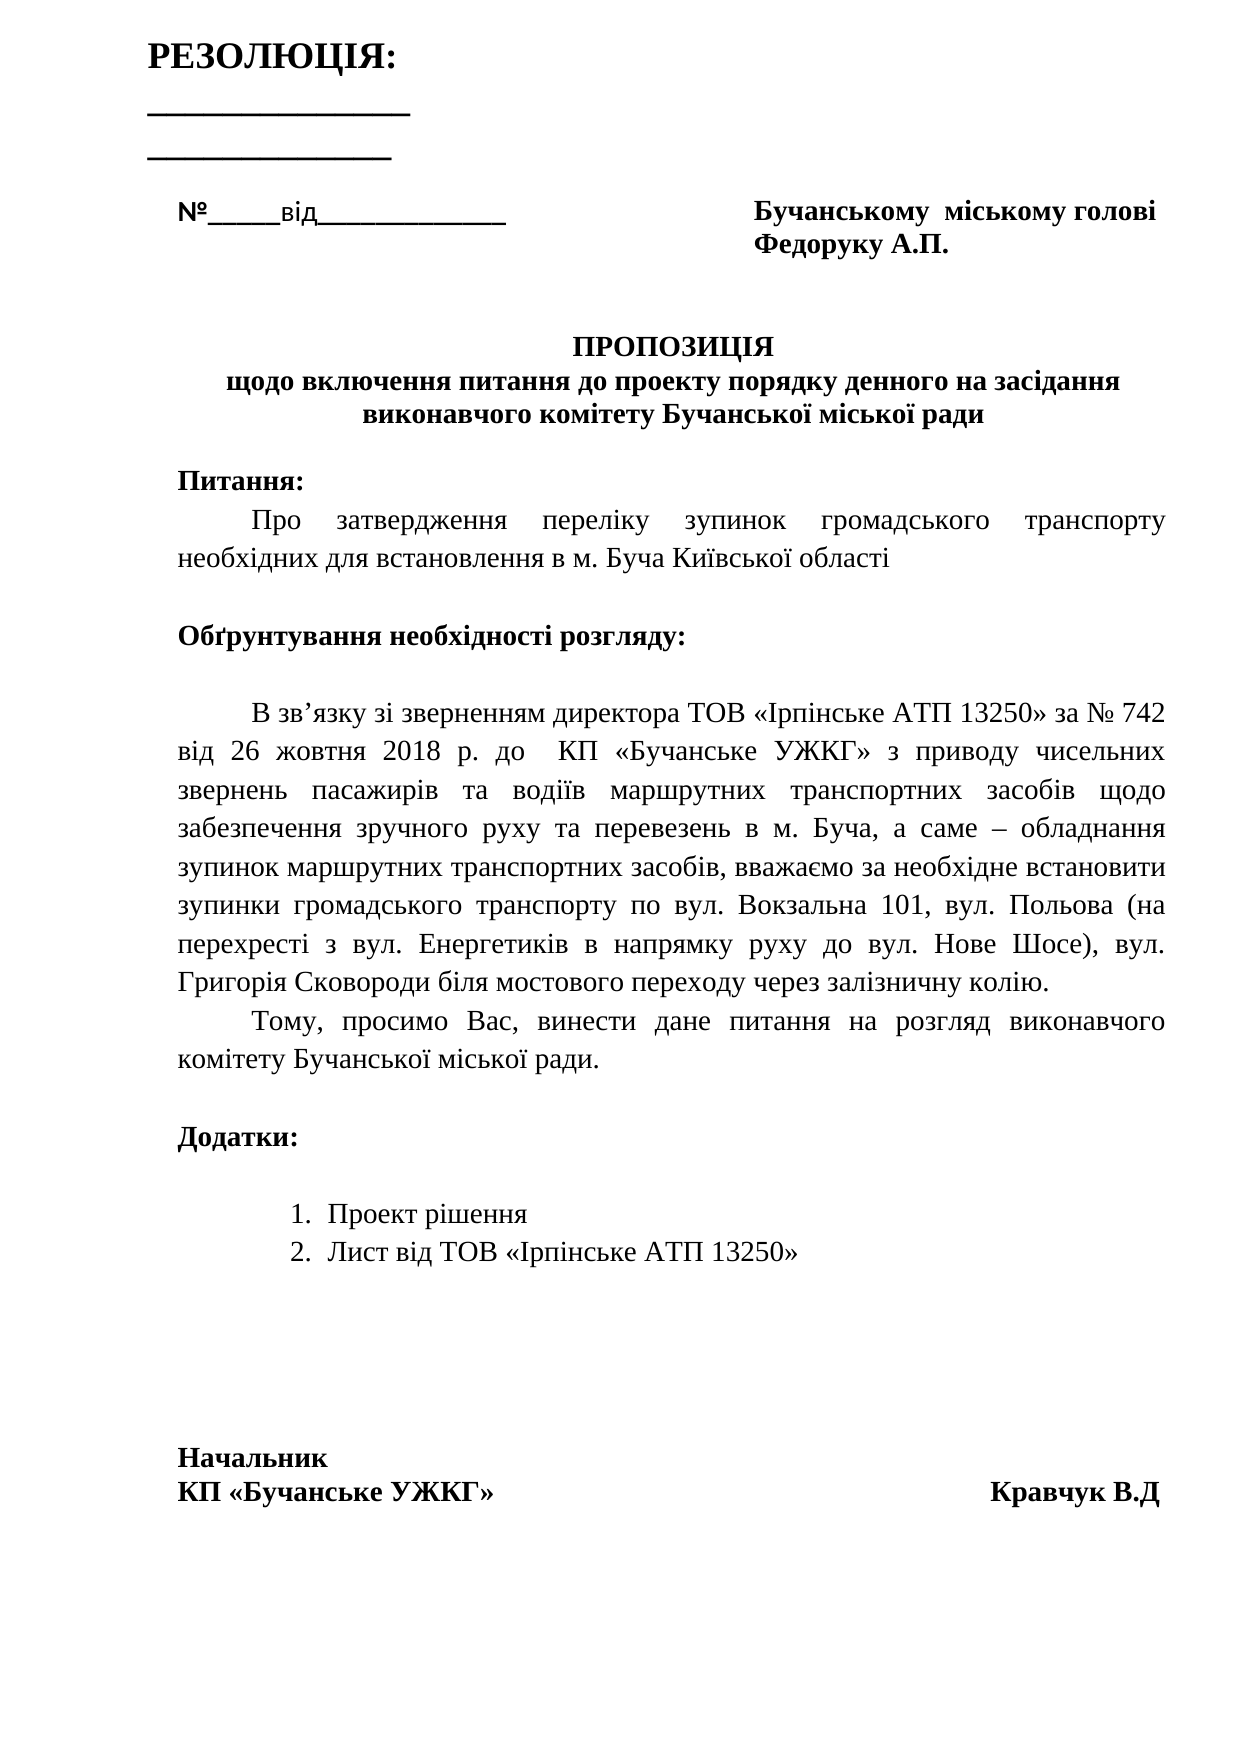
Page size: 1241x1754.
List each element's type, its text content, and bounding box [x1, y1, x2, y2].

text КП «Бучанське УЖКГ» Кравчук В.Д [177, 1474, 1169, 1508]
list Проект рішення [290, 1196, 1167, 1229]
text Про затвердження переліку зупинок громадського транспорту необхідних для встановлення в м. Буча Київської області [177, 502, 1167, 574]
table_header №_____від_____________ [166, 193, 738, 262]
table_header Бучанському міському голові Федоруку А.П. [738, 193, 1196, 262]
text Тому, просимо Вас, винести дане питання на розгляд виконавчого комітету Бучанської міської ради. [177, 1003, 1167, 1075]
text Додатки: [177, 1119, 1167, 1152]
text Питання: [177, 463, 1167, 497]
text Обґрунтування необхідності розгляду: [177, 618, 1167, 651]
text ПРОПОЗИЦІЯ [177, 329, 1169, 363]
text щодо включення питання до проекту порядку денного на засідання виконавчого комітету Бучанської міської ради [177, 363, 1169, 430]
list Лист від ТОВ «Ірпінське АТП 13250» [290, 1234, 1167, 1268]
text Начальник [177, 1441, 1169, 1474]
text В зв’язку зі зверненням директора ТОВ «Ірпінське АТП 13250» за № 742 від 26 жовтня 2018 р. до КП «Бучанське УЖКГ» з приводу чисельних звернень пасажирів та водіїв маршрутних транспортних засобів щодо забезпечення зручного руху та перевезень в м. Буча, а саме – обладнання зупинок маршрутних транспортних засобів, вважаємо за необхідне встановити зупинки громадського транспорту по вул. Вокзальна 101, вул. Польова (на перехресті з вул. Енергетиків в напрямку руху до вул. Нове Шосе), вул. Григорія Сковороди біля мостового переходу через залізничну колію. [177, 695, 1167, 998]
